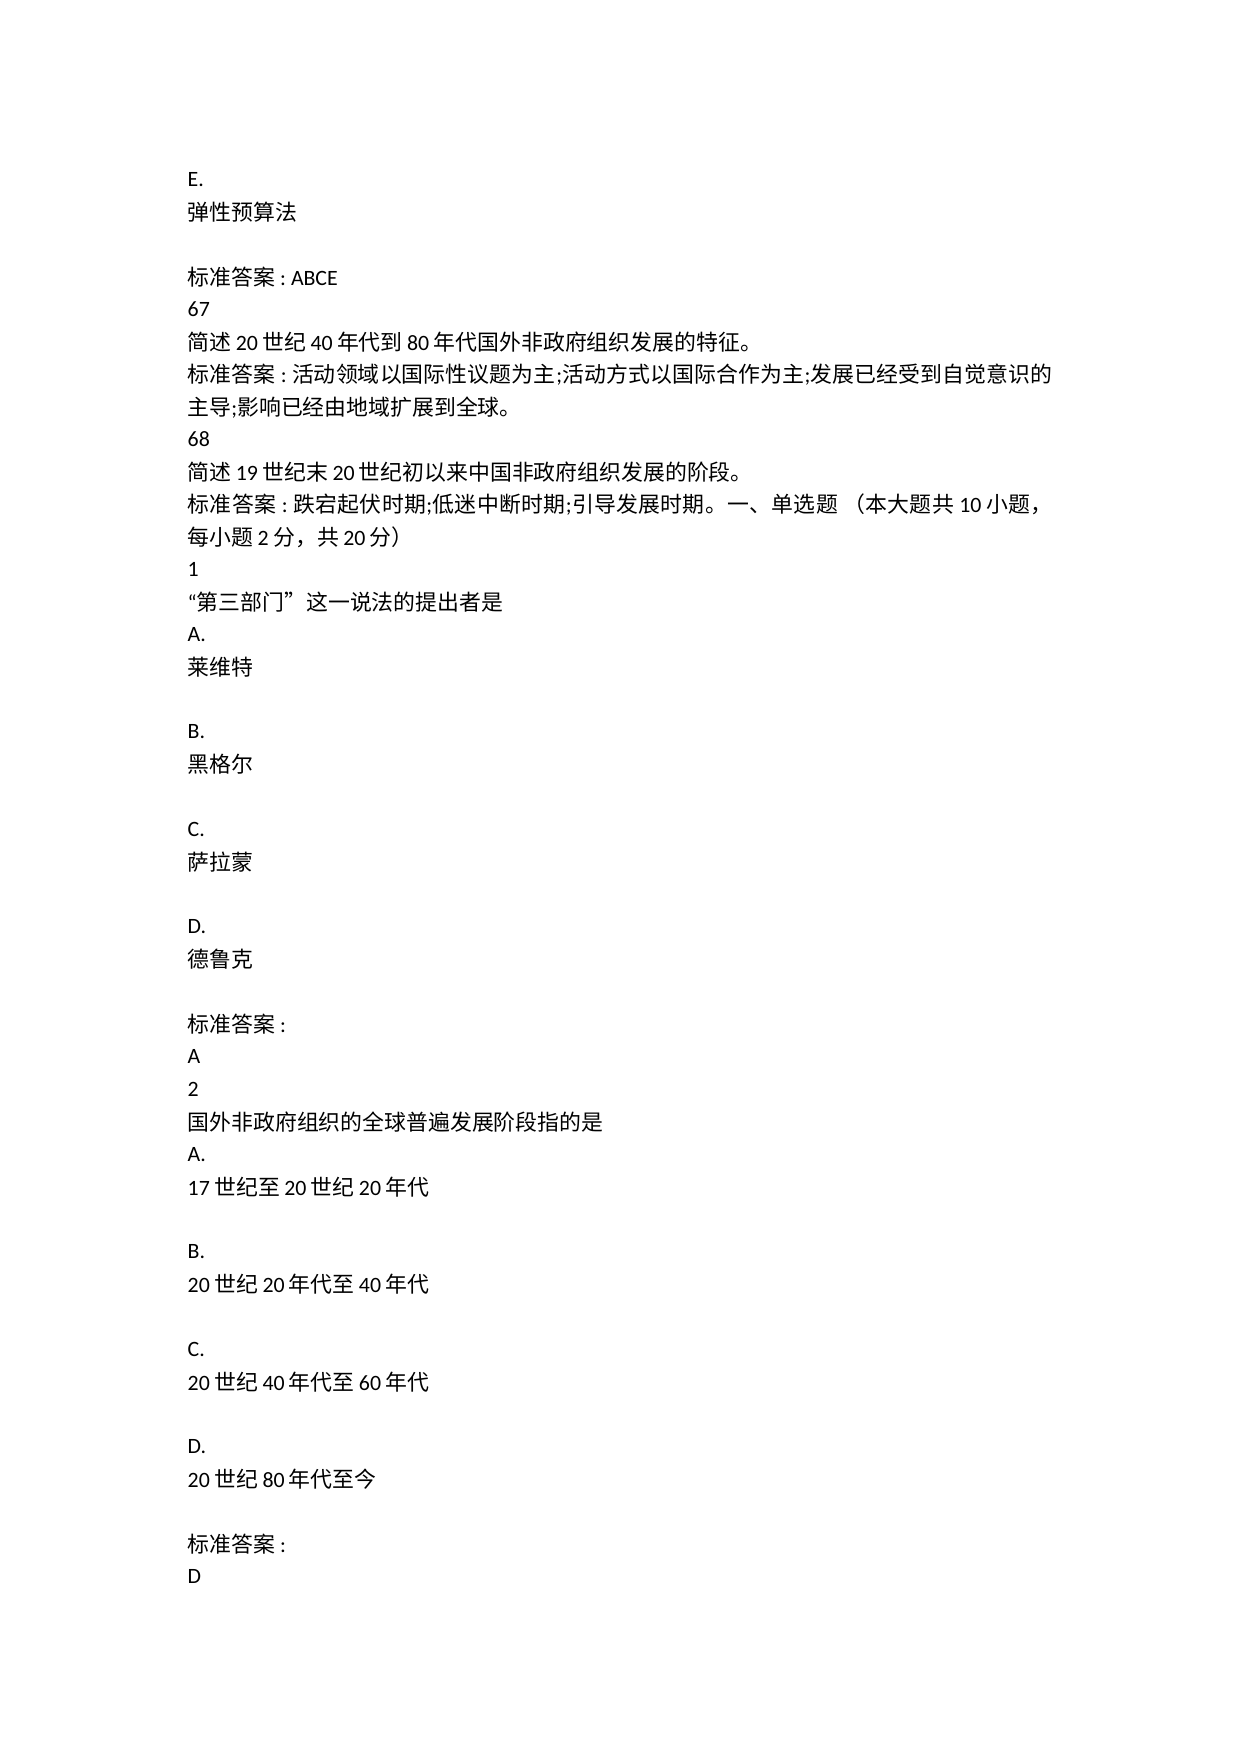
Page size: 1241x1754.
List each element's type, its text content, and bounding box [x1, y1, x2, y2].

text 68 [187, 422, 1053, 454]
text 弹性预算法 [187, 194, 1053, 227]
text 标准答案 : [187, 1007, 1053, 1039]
text 20世纪20年代至40年代 [187, 1267, 1053, 1299]
text 20世纪80年代至今 [187, 1462, 1053, 1494]
text D [187, 1559, 1053, 1592]
text A. [187, 1137, 1053, 1169]
text B. [187, 714, 1053, 747]
text C. [187, 812, 1053, 844]
text 黑格尔 [187, 747, 1053, 779]
text 标准答案 : 活动领域以国际性议题为主;活动方式以国际合作为主;发展已经受到自觉意识的主导;影响已经由地域扩展到全球。 [187, 357, 1053, 422]
text 简述20世纪40年代到80年代国外非政府组织发展的特征。 [187, 324, 1053, 357]
text “第三部门”这一说法的提出者是 [187, 584, 1053, 617]
text D. [187, 909, 1053, 942]
text 2 [187, 1072, 1053, 1104]
text 1 [187, 552, 1053, 584]
text 标准答案 : [187, 1527, 1053, 1559]
text 萨拉蒙 [187, 844, 1053, 877]
text 国外非政府组织的全球普遍发展阶段指的是 [187, 1104, 1053, 1137]
text B. [187, 1234, 1053, 1267]
text 20世纪40年代至60年代 [187, 1364, 1053, 1397]
text E. [187, 162, 1053, 194]
text 标准答案 : 跌宕起伏时期;低迷中断时期;引导发展时期。一、单选题 （本大题共10小题，每小题2分，共20分） [187, 487, 1053, 552]
text C. [187, 1332, 1053, 1364]
text 莱维特 [187, 649, 1053, 682]
text 17世纪至20世纪20年代 [187, 1169, 1053, 1202]
text 67 [187, 292, 1053, 324]
text A. [187, 617, 1053, 649]
text D. [187, 1429, 1053, 1462]
text 标准答案 : ABCE [187, 259, 1053, 292]
text 简述19世纪末20世纪初以来中国非政府组织发展的阶段。 [187, 454, 1053, 487]
text 德鲁克 [187, 942, 1053, 974]
text A [187, 1039, 1053, 1072]
